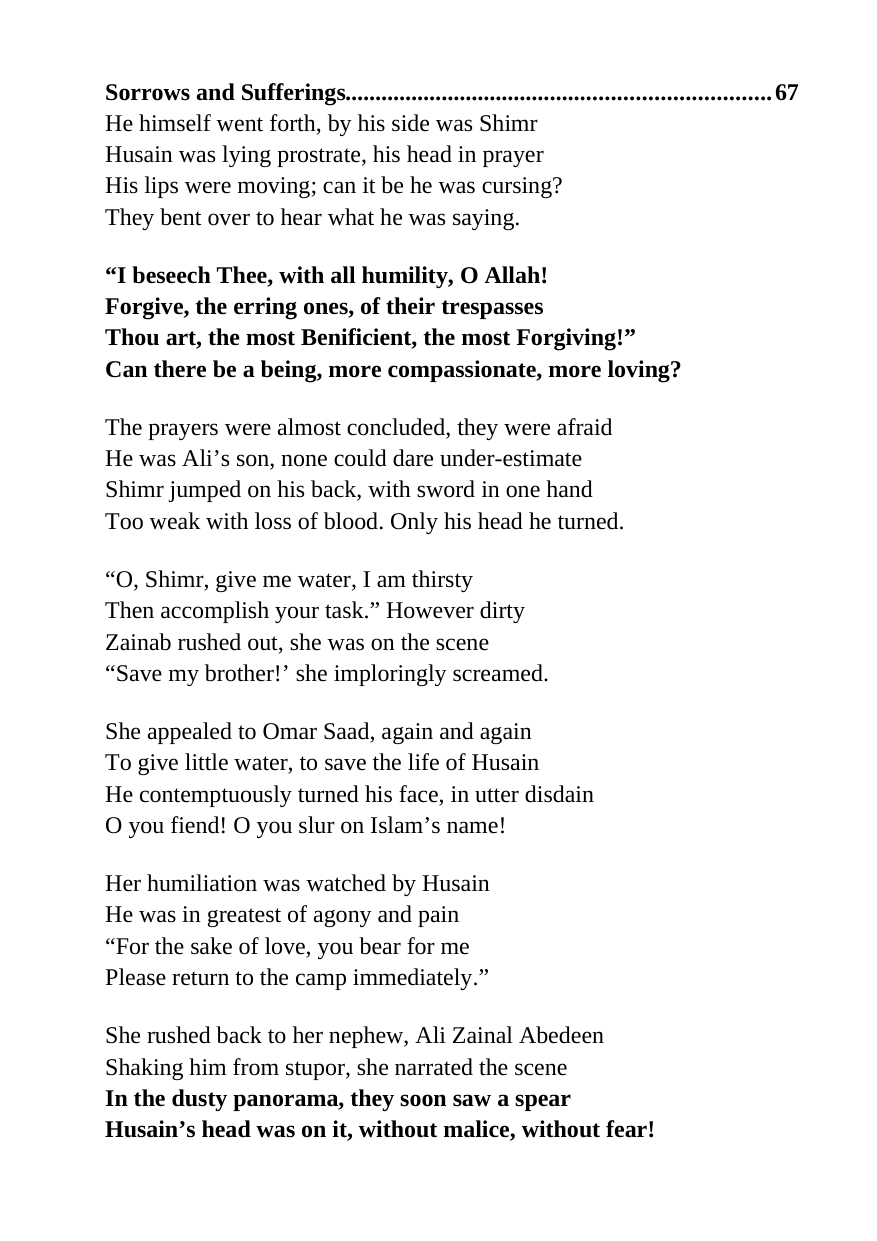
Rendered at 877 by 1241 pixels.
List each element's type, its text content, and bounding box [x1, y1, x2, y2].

text “I beseech Thee, with all humility, O Allah! [105, 258, 802, 289]
text Can there be a being, more compassionate, more loving? [105, 352, 802, 383]
text O you fiend! O you slur on Islam’s name! [105, 808, 802, 839]
text Please return to the camp immediately.” [105, 960, 802, 992]
text She rushed back to her nephew, Ali Zainal Abedeen [105, 1019, 802, 1050]
text They bent over to hear what he was saying. [105, 200, 802, 231]
text Too weak with loss of blood. Only his head he turned. [105, 504, 802, 535]
text He contemptuously turned his face, in utter disdain [105, 777, 802, 808]
text The prayers were almost concluded, they were afraid [105, 410, 802, 442]
text Zainab rushed out, she was on the scene [105, 625, 802, 656]
text In the dusty panorama, they soon saw a spear [105, 1081, 802, 1112]
text “For the sake of love, you bear for me [105, 929, 802, 960]
text To give little water, to save the life of Husain [105, 746, 802, 777]
text Forgive, the erring ones, of their trespasses [105, 289, 802, 321]
text He was Ali’s son, none could dare under-estimate [105, 442, 802, 473]
text “O, Shimr, give me water, I am thirsty [105, 562, 802, 594]
text Shimr jumped on his back, with sword in one hand [105, 473, 802, 504]
text He was in greatest of agony and pain [105, 898, 802, 929]
text Thou art, the most Benificient, the most Forgiving!” [105, 321, 802, 352]
text She appealed to Omar Saad, again and again [105, 714, 802, 746]
text Shaking him from stupor, she narrated the scene [105, 1050, 802, 1081]
text Then accomplish your task.” However dirty [105, 594, 802, 625]
text He himself went forth, by his side was Shimr [105, 106, 802, 137]
text Husain was lying prostrate, his head in prayer [105, 137, 802, 169]
text His lips were moving; can it be he was cursing? [105, 169, 802, 200]
text Husain’s head was on it, without malice, without fear! [105, 1112, 802, 1144]
text Her humiliation was watched by Husain [105, 867, 802, 898]
text “Save my brother!’ she imploringly screamed. [105, 656, 802, 687]
